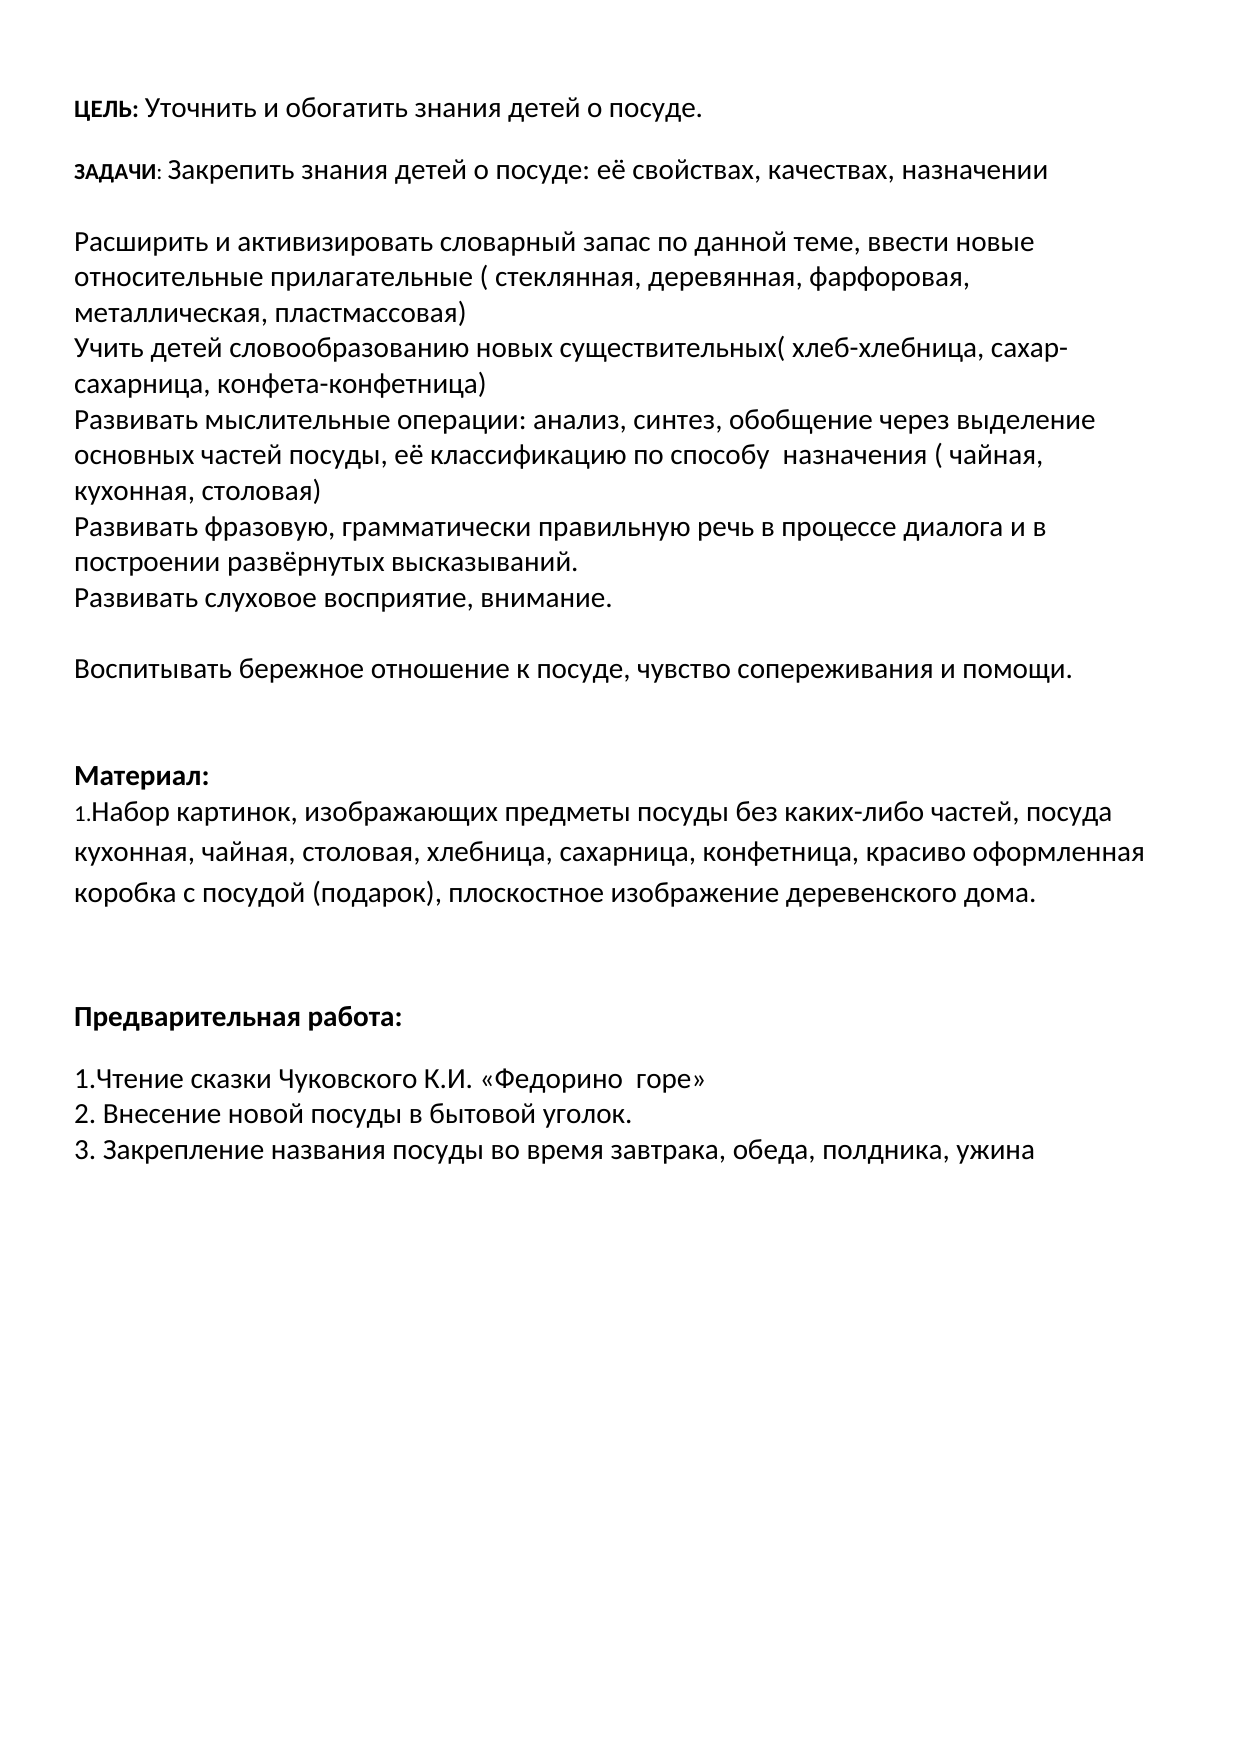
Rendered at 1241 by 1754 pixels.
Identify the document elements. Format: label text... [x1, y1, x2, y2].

text Развивать фразовую, грамматически правильную речь в процессе диалога и в построении развёрнутых высказываний. [74, 508, 1152, 579]
text 1.Чтение сказки Чуковского К.И. «Федорино горе» [74, 1060, 1152, 1095]
text 2. Внесение новой посуды в бытовой уголок. [74, 1095, 1152, 1131]
text Развивать мыслительные операции: анализ, синтез, обобщение через выделение основных частей посуды, её классификацию по способу назначения ( чайная, кухонная, столовая) [74, 401, 1152, 508]
text Развивать слуховое восприятие, внимание. [74, 579, 1152, 614]
text 1.Набор картинок, изображающих предметы посуды без каких-либо частей, посуда кухонная, чайная, столовая, хлебница, сахарница, конфетница, красиво оформленная коробка с посудой (подарок), плоскостное изображение деревенского дома. [74, 793, 1152, 910]
text Материал: [74, 757, 1152, 793]
text ЦЕЛЬ: Уточнить и обогатить знания детей о посуде. [74, 89, 1152, 125]
text Воспитывать бережное отношение к посуде, чувство сопереживания и помощи. [74, 650, 1152, 686]
text Расширить и активизировать словарный запас по данной теме, ввести новые относительные прилагательные ( стеклянная, деревянная, фарфоровая, металлическая, пластмассовая) [74, 223, 1152, 329]
text 3. Закрепление названия посуды во время завтрака, обеда, полдника, ужина [74, 1131, 1152, 1167]
text Учить детей словообразованию новых существительных( хлеб-хлебница, сахар-сахарница, конфета-конфетница) [74, 329, 1152, 401]
text ЗАДАЧИ: Закрепить знания детей о посуде: её свойствах, качествах, назначении [74, 151, 1152, 187]
text Предварительная работа: [74, 998, 1152, 1034]
